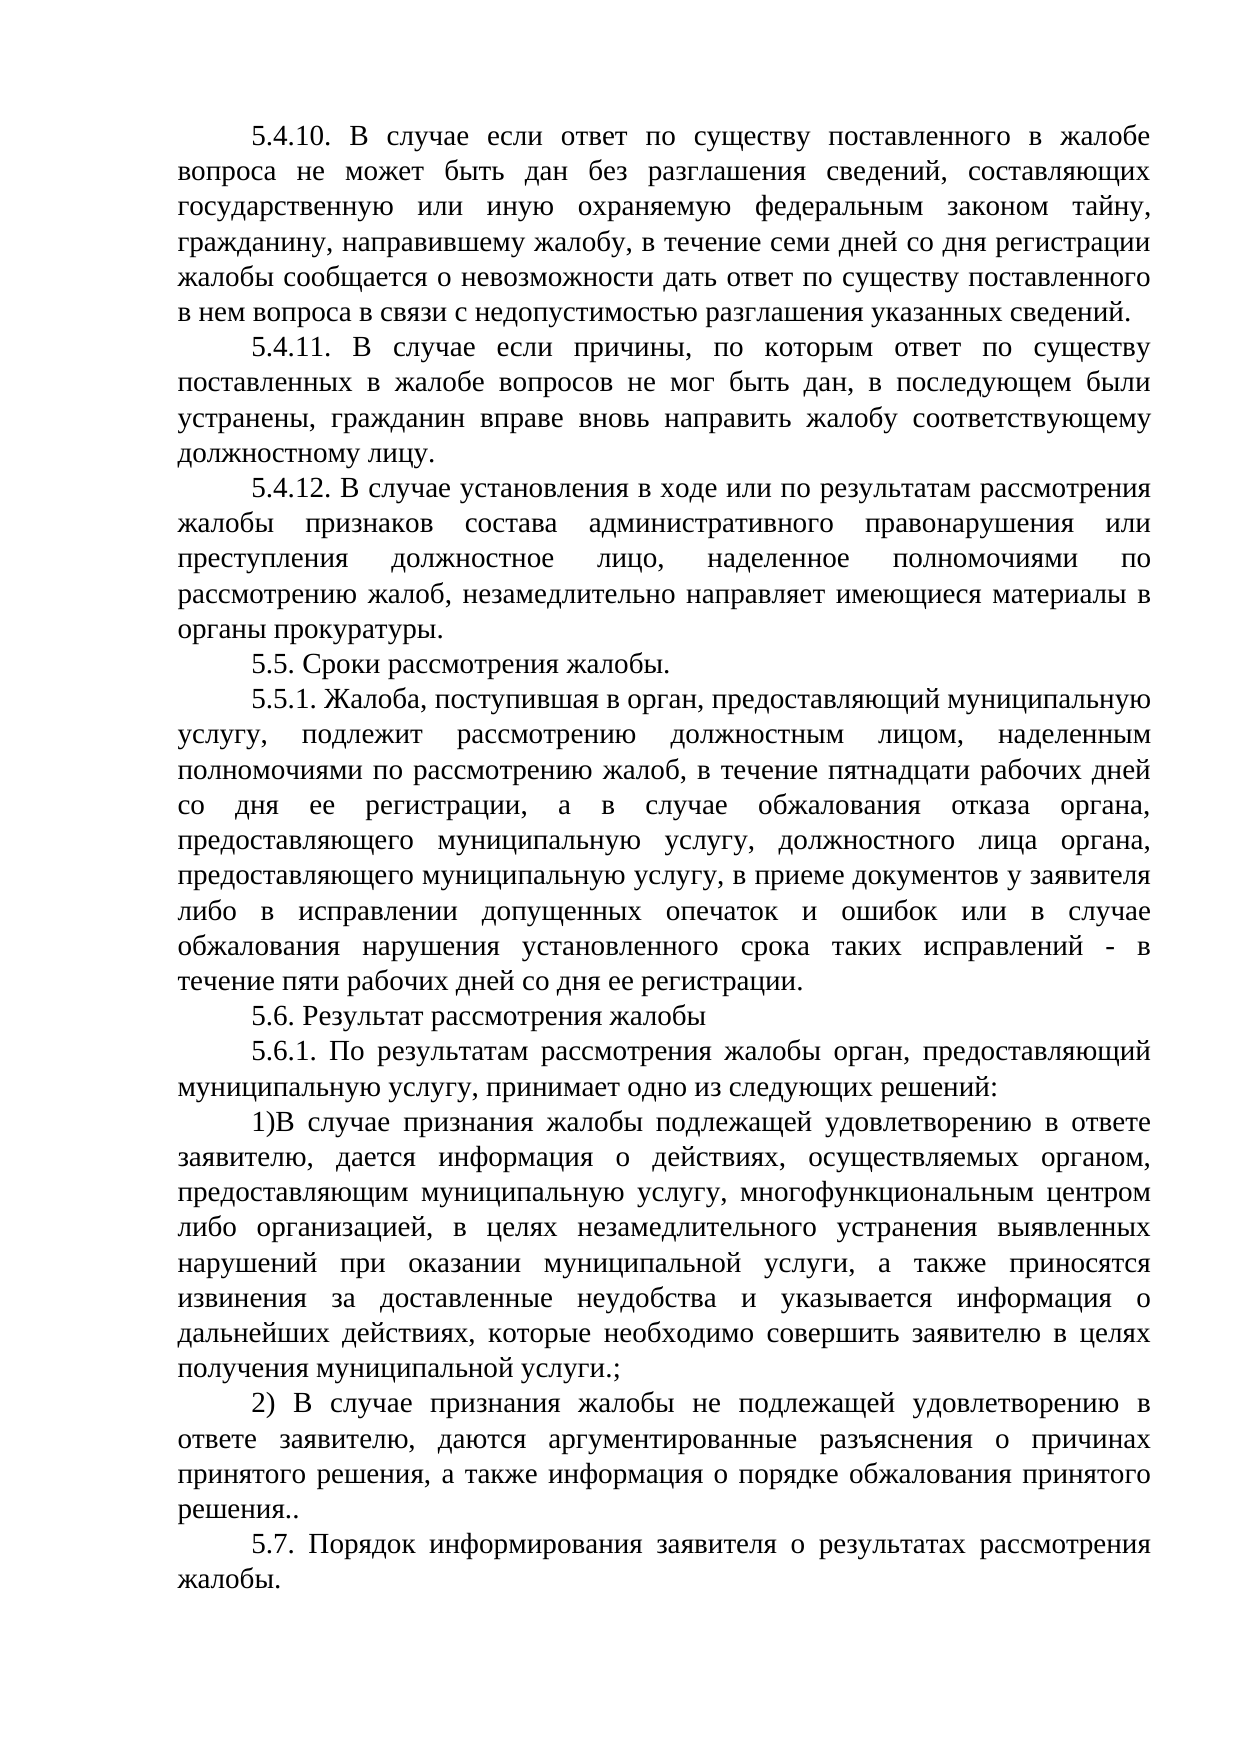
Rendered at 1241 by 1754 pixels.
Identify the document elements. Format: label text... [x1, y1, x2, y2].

text 5.4.11. В случае если причины, по которым ответ по существу поставленных в жалобе вопросов не мог быть дан, в последующем были устранены, гражданин вправе вновь направить жалобу соответствующему должностному лицу. [177, 329, 1152, 468]
text 2) В случае признания жалобы не подлежащей удовлетворению в ответе заявителю, даются аргументированные разъяснения о причинах принятого решения, а также информация о порядке обжалования принятого решения.. [177, 1386, 1152, 1525]
text 5.5.1. Жалоба, поступившая в орган, предоставляющий муниципальную услугу, подлежит рассмотрению должностным лицом, наделенным полномочиями по рассмотрению жалоб, в течение пятнадцати рабочих дней со дня ее регистрации, а в случае обжалования отказа органа, предоставляющего муниципальную услугу, должностного лица органа, предоставляющего муниципальную услугу, в приеме документов у заявителя либо в исправлении допущенных опечаток и ошибок или в случае обжалования нарушения установленного срока таких исправлений - в течение пяти рабочих дней со дня ее регистрации. [177, 681, 1152, 997]
text 5.4.12. В случае установления в ходе или по результатам рассмотрения жалобы признаков состава административного правонарушения или преступления должностное лицо, наделенное полномочиями по рассмотрению жалоб, незамедлительно направляет имеющиеся материалы в органы прокуратуры. [177, 470, 1152, 644]
text 1)В случае признания жалобы подлежащей удовлетворению в ответе заявителю, дается информация о действиях, осуществляемых органом, предоставляющим муниципальную услугу, многофункциональным центром либо организацией, в целях незамедлительного устранения выявленных нарушений при оказании муниципальной услуги, а также приносятся извинения за доставленные неудобства и указывается информация о дальнейших действиях, которые необходимо совершить заявителю в целях получения муниципальной услуги.; [177, 1104, 1152, 1384]
text 5.5. Сроки рассмотрения жалобы. [177, 646, 1152, 680]
text 5.6. Результат рассмотрения жалобы [177, 998, 1152, 1032]
text 5.4.10. В случае если ответ по существу поставленного в жалобе вопроса не может быть дан без разглашения сведений, составляющих государственную или иную охраняемую федеральным законом тайну, гражданину, направившему жалобу, в течение семи дней со дня регистрации жалобы сообщается о невозможности дать ответ по существу поставленного в нем вопроса в связи с недопустимостью разглашения указанных сведений. [177, 118, 1152, 328]
text 5.6.1. По результатам рассмотрения жалобы орган, предоставляющий муниципальную услугу, принимает одно из следующих решений: [177, 1033, 1152, 1102]
text 5.7. Порядок информирования заявителя о результатах рассмотрения жалобы. [177, 1526, 1152, 1595]
